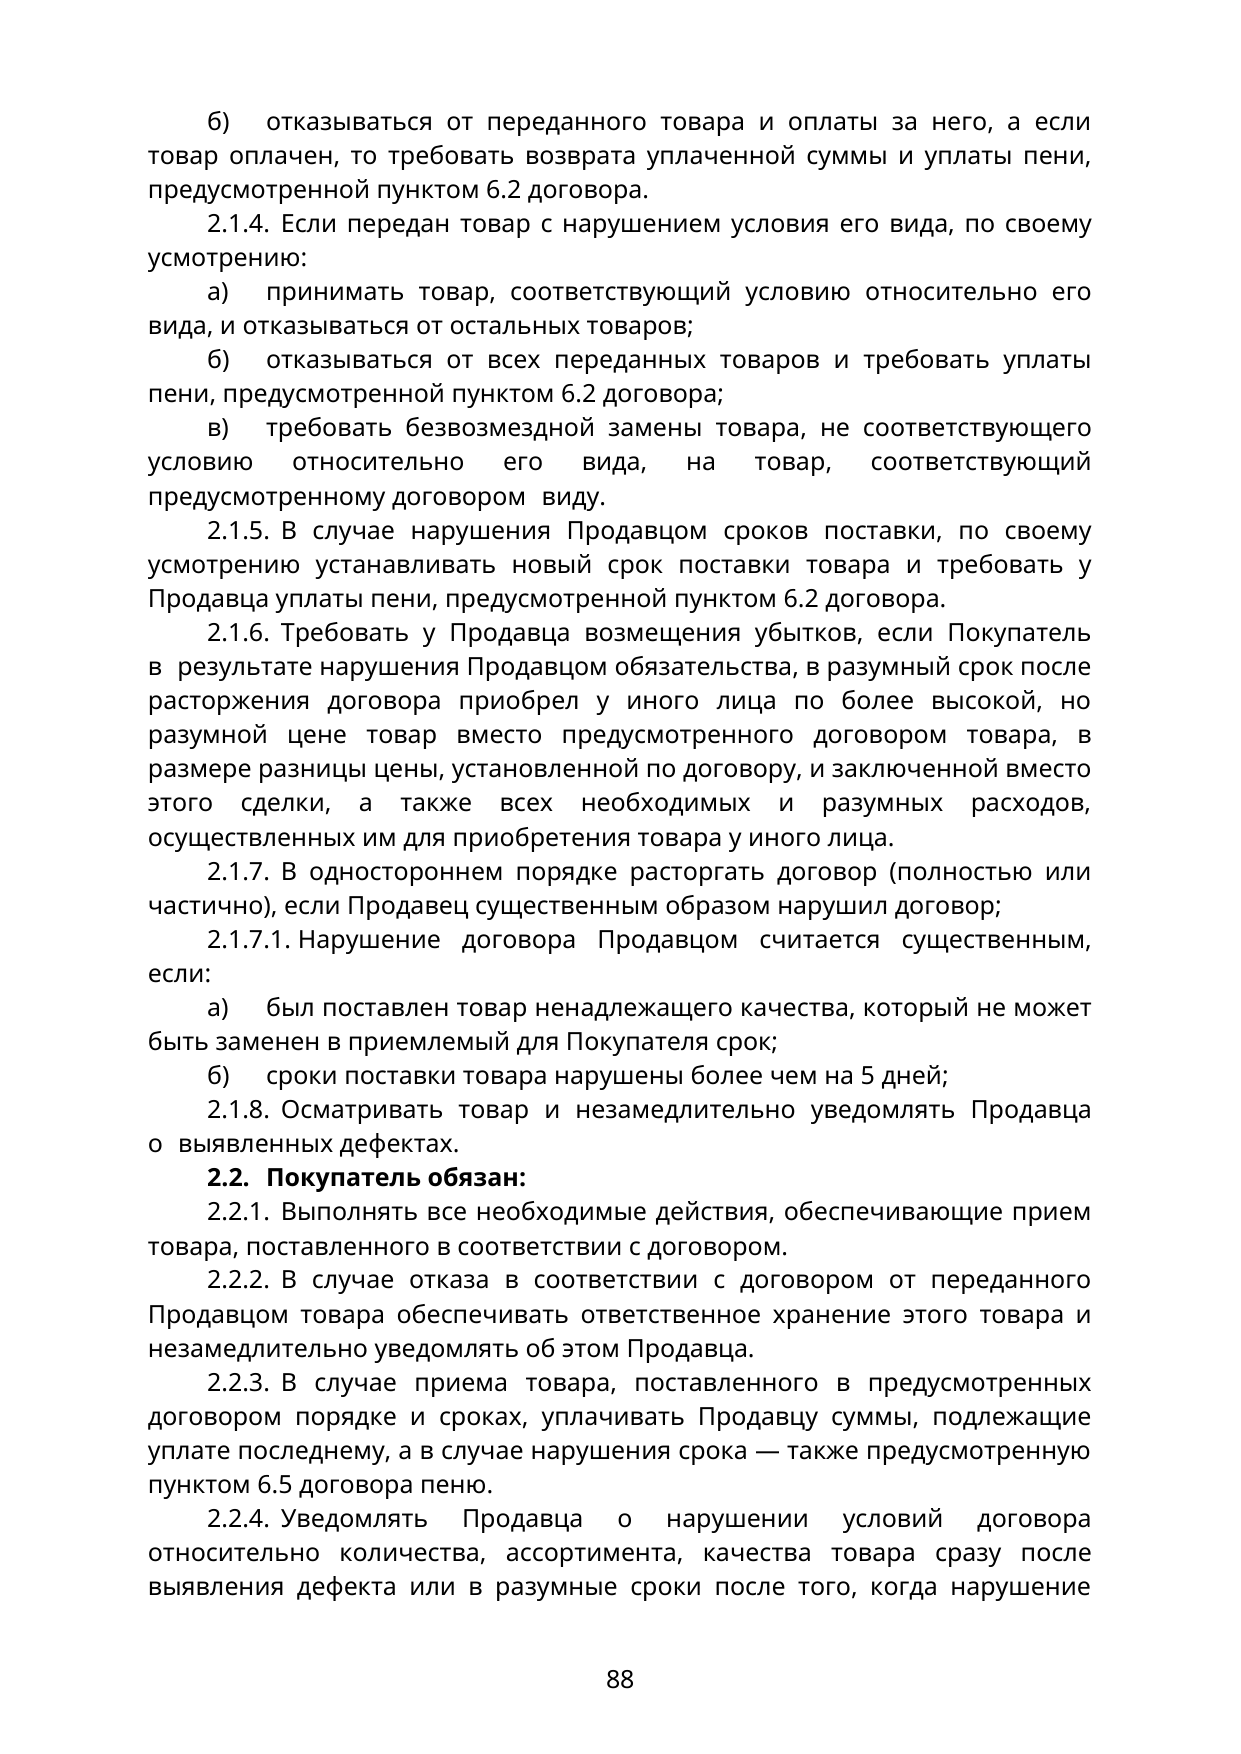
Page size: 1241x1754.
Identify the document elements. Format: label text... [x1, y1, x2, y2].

text б) сроки поставки товара нарушены более чем на 5 дней; [148, 1058, 1092, 1092]
text 2.1.4. Если передан товар с нарушением условия его вида, по своему усмотрению: [148, 206, 1092, 274]
text 2.1.6. Требовать у Продавца возмещения убытков, если Покупатель в результате нарушения Продавцом обязательства, в разумный срок после расторжения договора приобрел у иного лица по более высокой, но разумной цене товар вместо предусмотренного договором товара, в размере разницы цены, установленной по договору, и заключенной вместо этого сделки, а также всех необходимых и разумных расходов, осуществленных им для приобретения товара у иного лица. [148, 614, 1092, 853]
text а) был поставлен товар ненадлежащего качества, который не может быть заменен в приемлемый для Покупателя срок; [148, 989, 1092, 1058]
text 2.2.2. В случае отказа в соответствии с договором от переданного Продавцом товара обеспечивать ответственное хранение этого товара и незамедлительно уведомлять об этом Продавца. [148, 1262, 1092, 1364]
text 2.1.8. Осматривать товар и незамедлительно уведомлять Продавца о выявленных дефектах. [148, 1092, 1092, 1160]
text 2.2. Покупатель обязан: [148, 1160, 1092, 1194]
text б) отказываться от всех переданных товаров и требовать уплаты пени, предусмотренной пунктом 6.2 договора; [148, 342, 1092, 410]
text 2.1.7. В одностороннем порядке расторгать договор (полностью или частично), если Продавец существенным образом нарушил договор; [148, 853, 1092, 921]
text в) требовать безвозмездной замены товара, не соответствующего условию относительно его вида, на товар, соответствующий предусмотренному договором виду. [148, 410, 1092, 512]
text 2.2.3. В случае приема товара, поставленного в предусмотренных договором порядке и сроках, уплачивать Продавцу суммы, подлежащие уплате последнему, а в случае нарушения срока — также предусмотренную пунктом 6.5 договора пеню. [148, 1364, 1092, 1501]
text а) принимать товар, соответствующий условию относительно его вида, и отказываться от остальных товаров; [148, 274, 1092, 342]
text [148, 1501, 1092, 1603]
text 2.1.5. В случае нарушения Продавцом сроков поставки, по своему усмотрению устанавливать новый срок поставки товара и требовать у Продавца уплаты пени, предусмотренной пунктом 6.2 договора. [148, 512, 1092, 614]
text б) отказываться от переданного товара и оплаты за него, а если товар оплачен, то требовать возврата уплаченной суммы и уплаты пени, предусмотренной пунктом 6.2 договора. [148, 103, 1092, 206]
text 2.2.1. Выполнять все необходимые действия, обеспечивающие прием товара, поставленного в соответствии с договором. [148, 1194, 1092, 1262]
text 2.1.7.1. Нарушение договора Продавцом считается существенным, если: [148, 921, 1092, 989]
